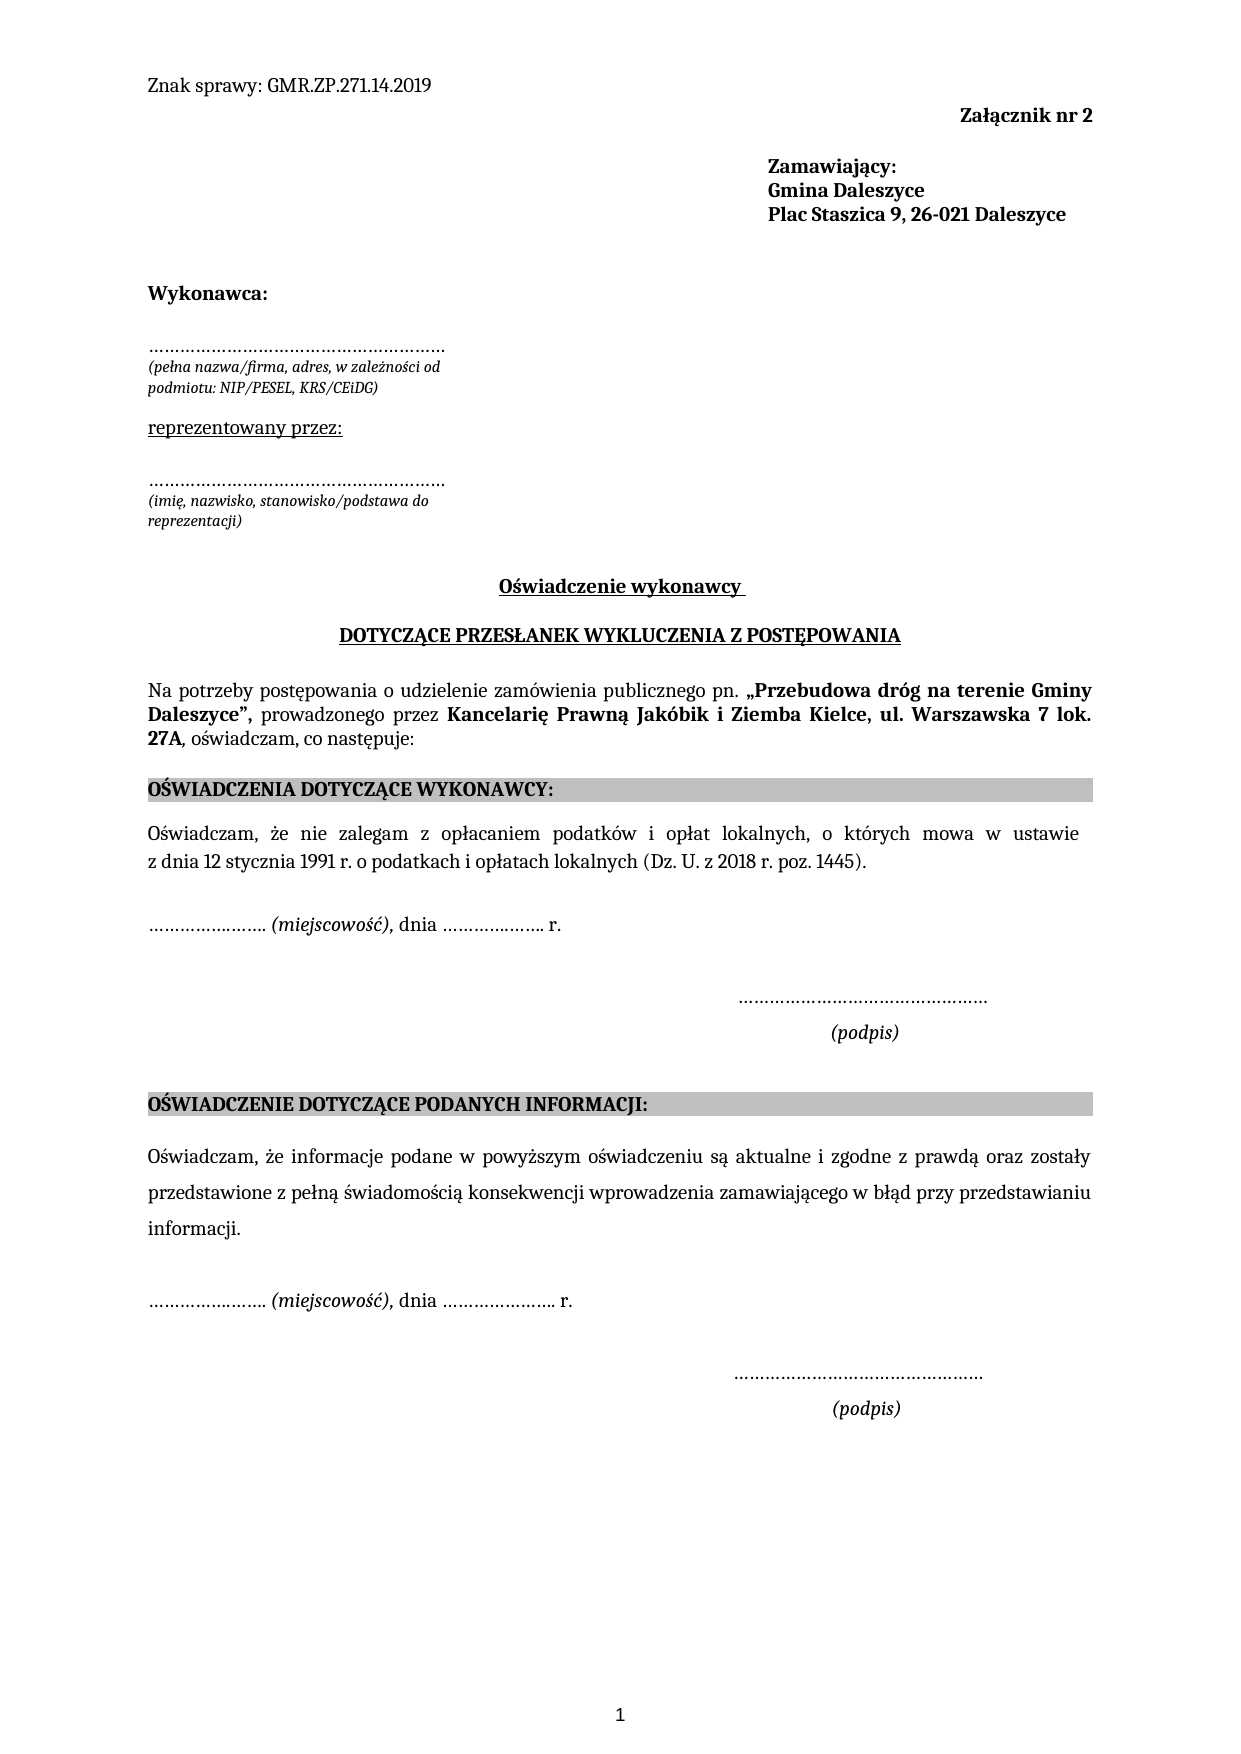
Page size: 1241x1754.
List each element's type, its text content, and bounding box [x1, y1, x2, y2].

text Gmina Daleszyce [768, 179, 1093, 203]
text …………….……. (miejscowość), dnia …………………. r. [148, 1289, 1093, 1313]
text ………………………………………………… [148, 467, 472, 491]
text (podpis) [738, 1397, 1093, 1421]
text Zamawiający: [694, 155, 1093, 179]
text ………………………………………… [148, 985, 1093, 1009]
text (pełna nazwa/firma, adres, w zależności od podmiotu: NIP/PESEL, KRS/CEiDG) [148, 358, 472, 397]
text (podpis) [738, 1021, 1093, 1044]
text Wykonawca: [148, 282, 1093, 306]
text Plac Staszica 9, 26-021 Daleszyce [768, 203, 1093, 227]
text Na potrzeby postępowania o udzielenie zamówienia publicznego pn. „Przebudowa dróg na terenie Gminy Daleszyce”, prowadzonego przez Kancelarię Prawną Jakóbik i Ziemba Kielce, ul. Warszawska 7 lok. 27A, oświadczam, co następuje: [148, 678, 1093, 750]
text OŚWIADCZENIA DOTYCZĄCE WYKONAWCY: [148, 778, 1093, 802]
text DOTYCZĄCE PRZESŁANEK WYKLUCZENIA Z POSTĘPOWANIA [148, 623, 1093, 647]
text Załącznik nr 2 [694, 103, 1093, 127]
text ………………………………………… [148, 1361, 1093, 1385]
text Oświadczam, że informacje podane w powyższym oświadczeniu są aktualne i zgodne z prawdą oraz zostały przedstawione z pełną świadomością konsekwencji wprowadzenia zamawiającego w błąd przy przedstawianiu informacji. [148, 1145, 1093, 1241]
text …………….……. (miejscowość), dnia ………….……. r. [148, 913, 1093, 937]
text (imię, nazwisko, stanowisko/podstawa do reprezentacji) [148, 491, 472, 531]
text ………………………………………………… [148, 334, 472, 358]
text Oświadczam, że nie zalegam z opłacaniem podatków i opłat lokalnych, o których mowa w ustawie z dnia 12 stycznia 1991 r. o podatkach i opłatach lokalnych (Dz. U. z 2018 r. poz. 1445). [148, 822, 1093, 873]
text OŚWIADCZENIE DOTYCZĄCE PODANYCH INFORMACJI: [148, 1092, 1093, 1116]
text Oświadczenie wykonawcy [148, 575, 1093, 599]
text reprezentowany przez: [148, 416, 1093, 439]
